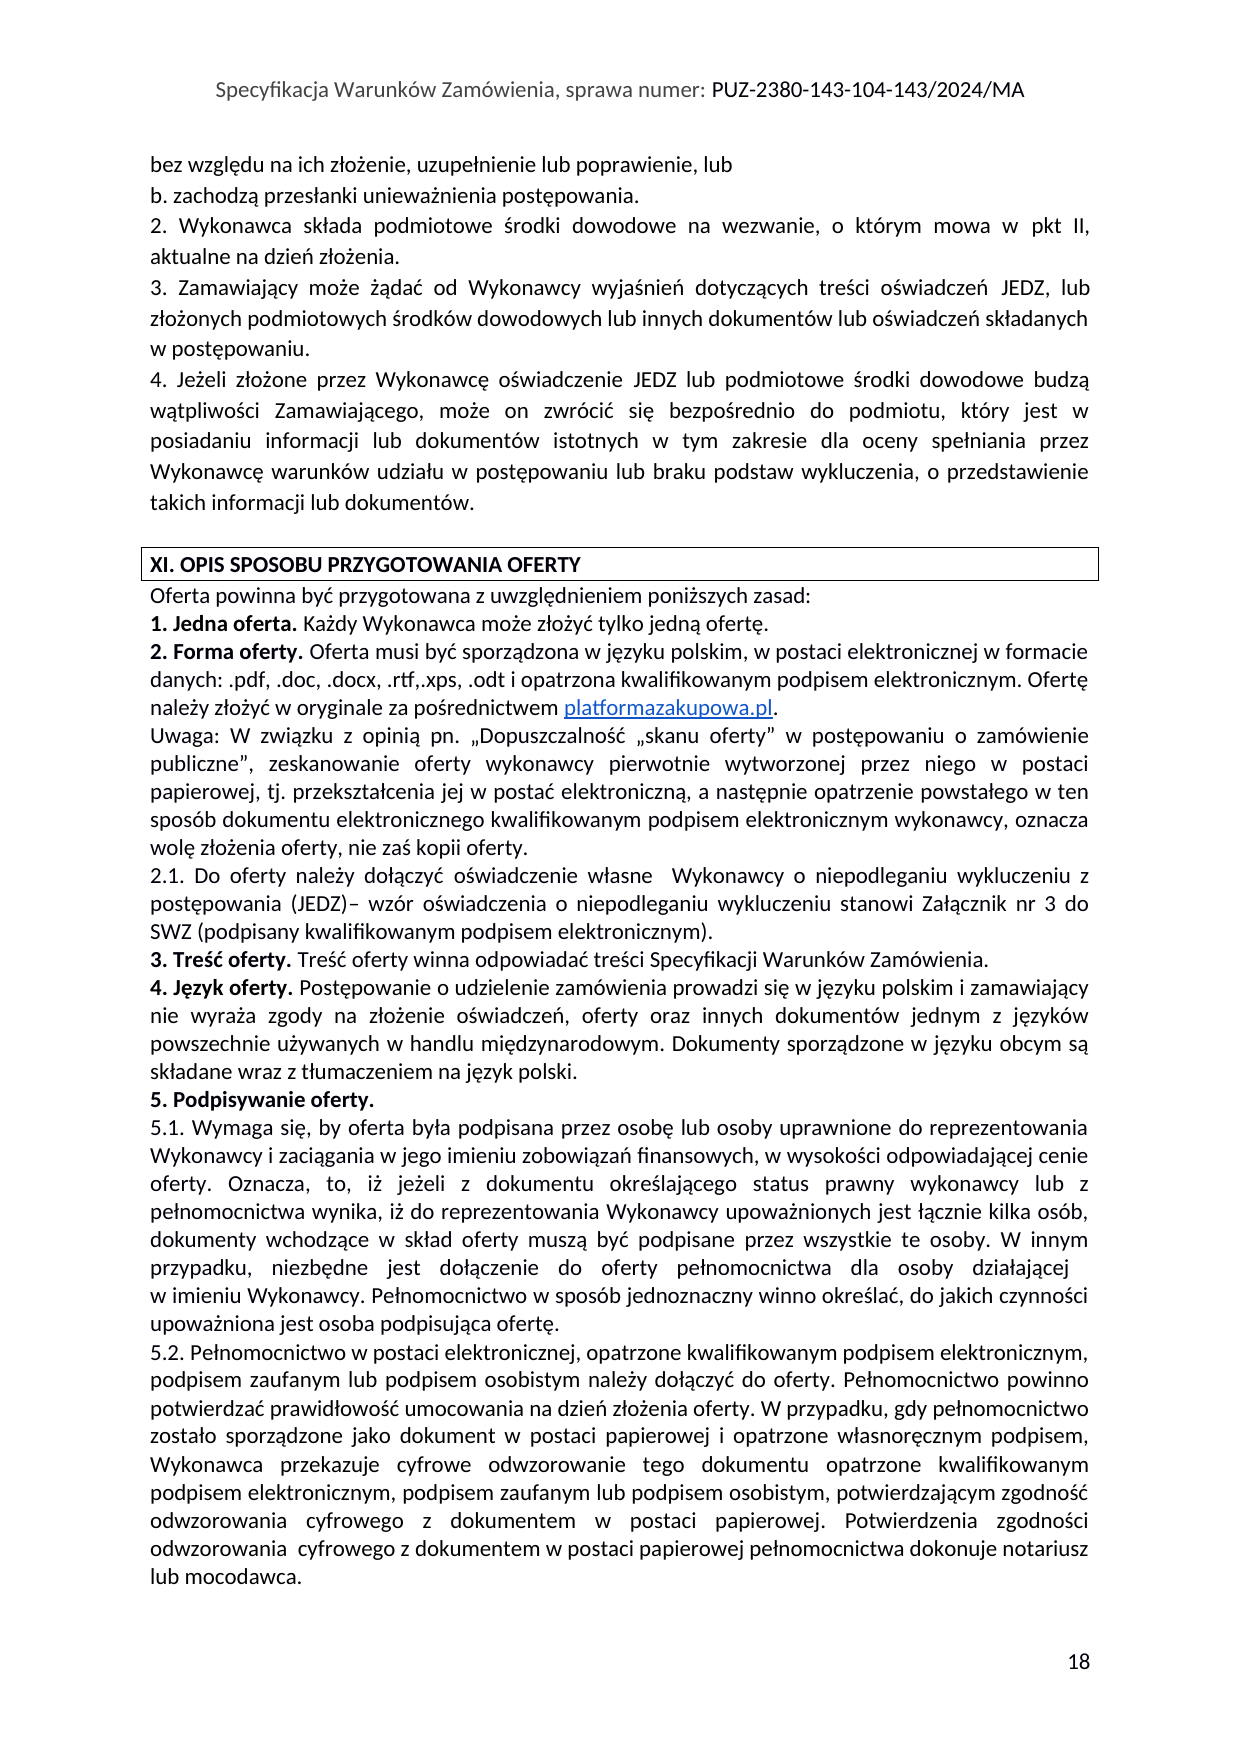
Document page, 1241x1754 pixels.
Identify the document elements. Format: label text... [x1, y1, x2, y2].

text 3. Treść oferty. Treść oferty winna odpowiadać treści Specyfikacji Warunków Zamówienia. [150, 945, 1090, 973]
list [150, 150, 1090, 178]
text 4. Język oferty. Postępowanie o udzielenie zamówienia prowadzi się w języku polskim i zamawiający nie wyraża zgody na złożenie oświadczeń, oferty oraz innych dokumentów jednym z języków powszechnie używanych w handlu międzynarodowym. Dokumenty sporządzone w języku obcym są składane wraz z tłumaczeniem na język polski. [150, 973, 1090, 1085]
text Oferta powinna być przygotowana z uwzględnieniem poniższych zasad: [150, 581, 1090, 609]
text 5. Podpisywanie oferty. [150, 1085, 1090, 1113]
list 2. Wykonawca składa podmiotowe środki dowodowe na wezwanie, o którym mowa w pkt II, aktualne na dzień złożenia. [150, 211, 1090, 270]
text 5.1. Wymaga się, by oferta była podpisana przez osobę lub osoby uprawnione do reprezentowania Wykonawcy i zaciągania w jego imieniu zobowiązań finansowych, w wysokości odpowiadającej cenie oferty. Oznacza, to, iż jeżeli z dokumentu określającego status prawny wykonawcy lub z pełnomocnictwa wynika, iż do reprezentowania Wykonawcy upoważnionych jest łącznie kilka osób, dokumenty wchodzące w skład oferty muszą być podpisane przez wszystkie te osoby. W innym przypadku, niezbędne jest dołączenie do oferty pełnomocnictwa dla osoby działającej w imieniu Wykonawcy. Pełnomocnictwo w sposób jednoznaczny winno określać, do jakich czynności upoważniona jest osoba podpisująca ofertę. [150, 1113, 1090, 1338]
text 2. Forma oferty. Oferta musi być sporządzona w języku polskim, w postaci elektronicznej w formacie danych: .pdf, .doc, .docx, .rtf,.xps, .odt i opatrzona kwalifikowanym podpisem elektronicznym. Ofertę należy złożyć w oryginale za pośrednictwem platformazakupowa.pl. [150, 637, 1090, 721]
text 3. Zamawiający może żądać od Wykonawcy wyjaśnień dotyczących treści oświadczeń JEDZ, lub złożonych podmiotowych środków dowodowych lub innych dokumentów lub oświadczeń składanych w postępowaniu. [150, 273, 1090, 362]
text 2.1. Do oferty należy dołączyć oświadczenie własne Wykonawcy o niepodleganiu wykluczeniu z postępowania (JEDZ)– wzór oświadczenia o niepodleganiu wykluczeniu stanowi Załącznik nr 3 do SWZ (podpisany kwalifikowanym podpisem elektronicznym). [150, 861, 1090, 945]
list b. zachodzą przesłanki unieważnienia postępowania. [150, 181, 1090, 209]
text Uwaga: W związku z opinią pn. „Dopuszczalność „skanu oferty” w postępowaniu o zamówienie publiczne”, zeskanowanie oferty wykonawcy pierwotnie wytworzonej przez niego w postaci papierowej, tj. przekształcenia jej w postać elektroniczną, a następnie opatrzenie powstałego w ten sposób dokumentu elektronicznego kwalifikowanym podpisem elektronicznym wykonawcy, oznacza wolę złożenia oferty, nie zaś kopii oferty. [150, 721, 1090, 861]
text 4. Jeżeli złożone przez Wykonawcę oświadczenie JEDZ lub podmiotowe środki dowodowe budzą wątpliwości Zamawiającego, może on zwrócić się bezpośrednio do podmiotu, który jest w posiadaniu informacji lub dokumentów istotnych w tym zakresie dla oceny spełniania przez Wykonawcę warunków udziału w postępowaniu lub braku podstaw wykluczenia, o przedstawienie takich informacji lub dokumentów. [150, 365, 1090, 516]
text XI. OPIS SPOSOBU PRZYGOTOWANIA OFERTY [142, 548, 1098, 580]
text 5.2. Pełnomocnictwo w postaci elektronicznej, opatrzone kwalifikowanym podpisem elektronicznym, podpisem zaufanym lub podpisem osobistym należy dołączyć do oferty. Pełnomocnictwo powinno potwierdzać prawidłowość umocowania na dzień złożenia oferty. W przypadku, gdy pełnomocnictwo zostało sporządzone jako dokument w postaci papierowej i opatrzone własnoręcznym podpisem, Wykonawca przekazuje cyfrowe odwzorowanie tego dokumentu opatrzone kwalifikowanym podpisem elektronicznym, podpisem zaufanym lub podpisem osobistym, potwierdzającym zgodność odwzorowania cyfrowego z dokumentem w postaci papierowej. Potwierdzenia zgodności odwzorowania cyfrowego z dokumentem w postaci papierowej pełnomocnictwa dokonuje notariusz lub mocodawca. [150, 1338, 1090, 1590]
text 1. Jedna oferta. Każdy Wykonawca może złożyć tylko jedną ofertę. [150, 609, 1090, 637]
